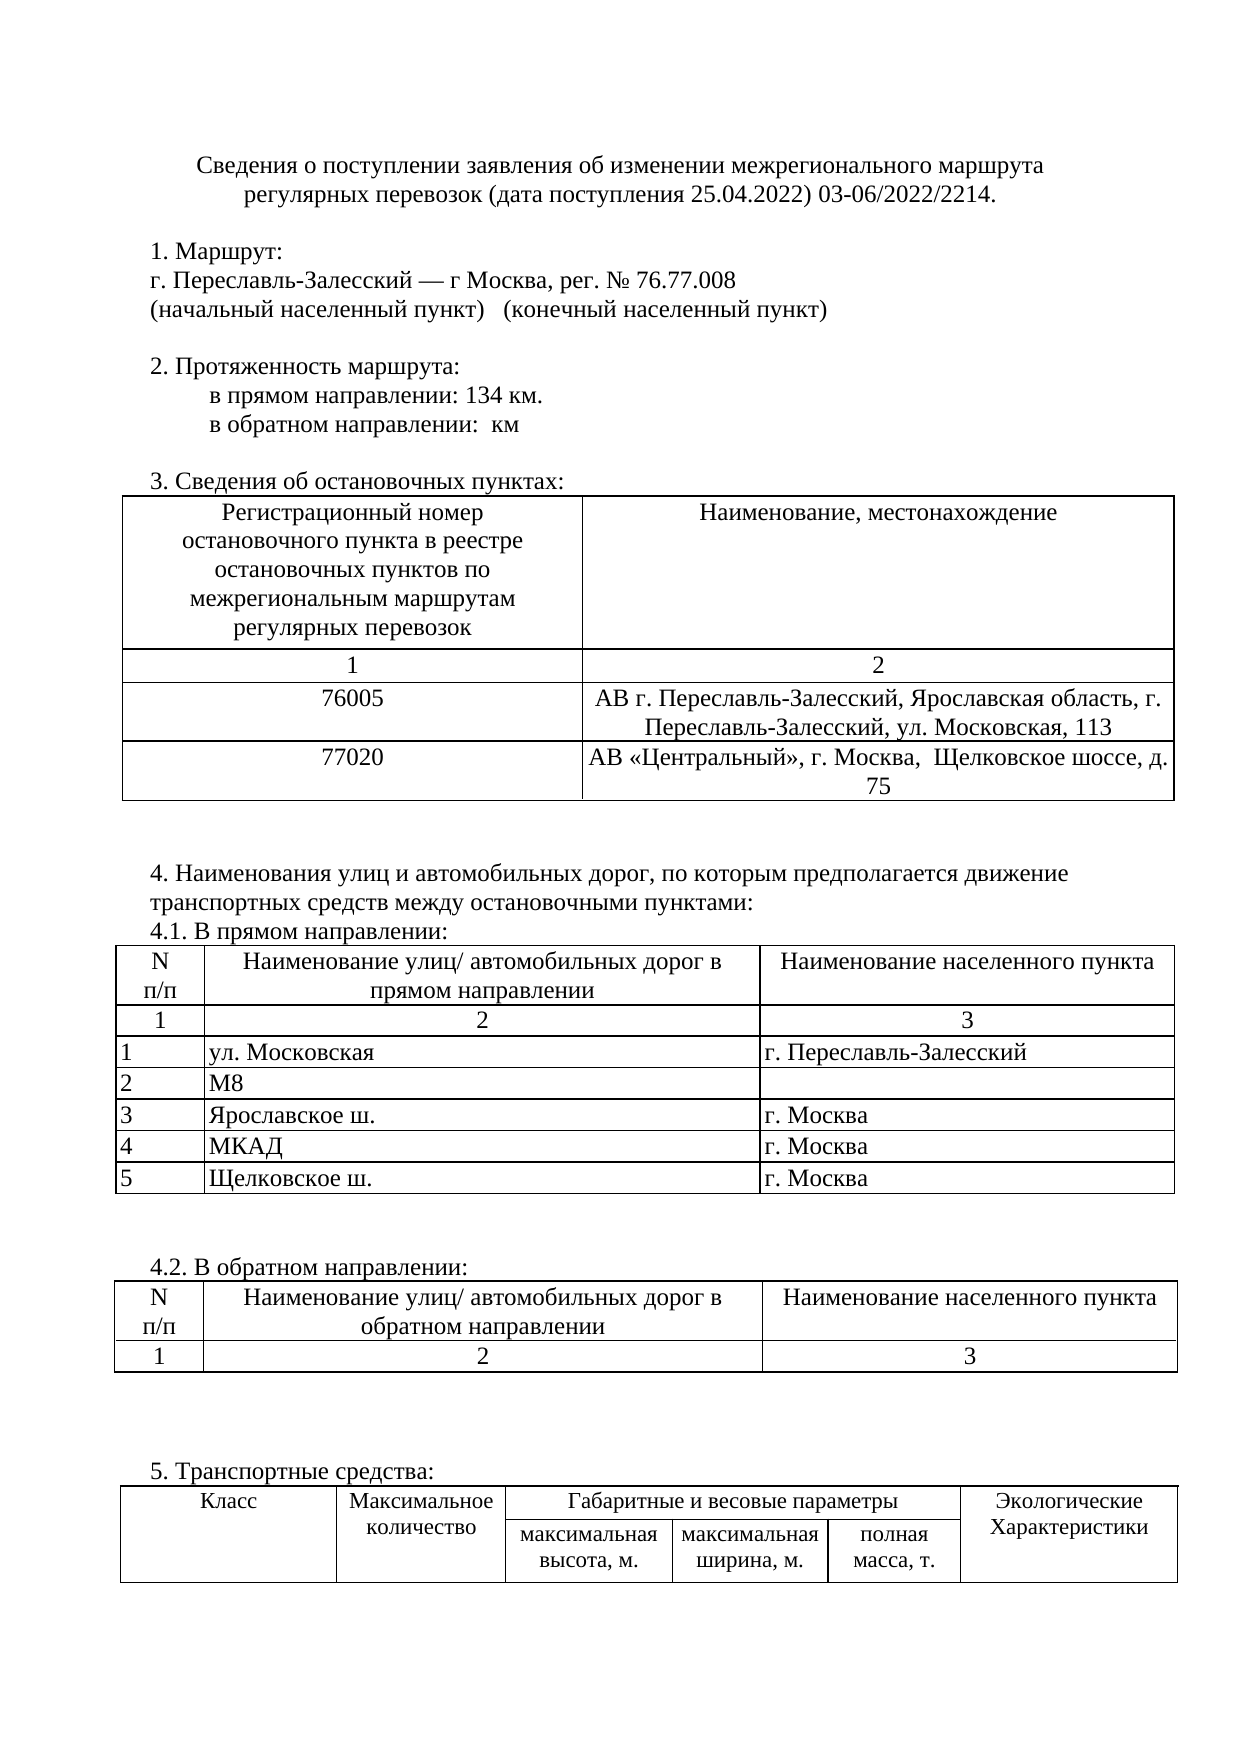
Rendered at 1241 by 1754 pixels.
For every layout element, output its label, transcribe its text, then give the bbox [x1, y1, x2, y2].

text в обратном направлении: км [150, 409, 1090, 437]
text 4.2. В обратном направлении: [150, 1252, 1090, 1280]
table_cell 3 [761, 1006, 1174, 1035]
text г. Переславль-Залесский — г Москва, рег. № 76.77.008 [150, 265, 1090, 294]
table_header N п/п [115, 1282, 203, 1339]
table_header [961, 1487, 1177, 1582]
table_cell 76005 [123, 683, 582, 740]
table_header Наименование улиц/ автомобильных дорог в обратном направлении [204, 1282, 762, 1339]
table_cell АВ «Центральный», г. Москва, Щелковское шоссе, д. 75 [583, 742, 1173, 799]
table_header Наименование населенного пункта [761, 946, 1174, 1004]
table_cell 2 [204, 1341, 762, 1371]
table_cell 2 [583, 650, 1173, 681]
text 2. Протяженность маршрута: [150, 351, 1090, 380]
table_cell 1 [123, 650, 582, 681]
table_cell 3 [117, 1100, 204, 1130]
table_header Наименование населенного пункта [763, 1282, 1177, 1339]
table_header Наименование, местонахождение [583, 497, 1173, 648]
table_cell ул. Московская [205, 1037, 759, 1067]
table_cell М8 [205, 1068, 759, 1098]
table_cell 2 [117, 1068, 204, 1098]
table_cell максимальная ширина, м. [673, 1520, 827, 1582]
text в прямом направлении: 134 км. [150, 380, 1090, 409]
table_cell АВ г. Переславль-Залесский, Ярославская область, г. Переславль-Залесский, ул. Московская, 113 [583, 683, 1173, 740]
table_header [337, 1487, 505, 1582]
table_cell 1 [117, 1006, 204, 1035]
text 4. Наименования улиц и автомобильных дорог, по которым предполагается движение транспортных средств между остановочными пунктами: [150, 858, 1090, 916]
text 1. Маршрут: [150, 236, 1090, 265]
text Сведения о поступлении заявления об изменении межрегионального маршрута регулярных перевозок (дата поступления 25.04.2022) 03-06/2022/2214. [150, 150, 1090, 207]
table_header Класс [121, 1487, 336, 1582]
table_cell г. Переславль-Залесский [761, 1037, 1174, 1067]
table_cell г. Москва [761, 1131, 1174, 1161]
table_header Регистрационный номер остановочного пункта в реестре остановочных пунктов по межрегиональным маршрутам регулярных перевозок [123, 497, 582, 648]
table_cell 4 [117, 1131, 204, 1161]
table_cell г. Москва [761, 1163, 1174, 1193]
table_cell 2 [205, 1006, 759, 1035]
table_cell 77020 [123, 742, 582, 799]
table_cell МКАД [205, 1131, 759, 1161]
table_cell Щелковское ш. [205, 1163, 759, 1193]
table_header Габаритные и весовые параметры [506, 1487, 960, 1518]
table_cell 5 [117, 1163, 204, 1193]
table_cell Ярославское ш. [205, 1100, 759, 1130]
text 5. Транспортные средства: [150, 1456, 1090, 1485]
table_cell 1 [117, 1037, 204, 1067]
table_cell г. Москва [761, 1100, 1174, 1130]
table_cell максимальная высота, м. [506, 1520, 672, 1582]
table_cell полная масса, т. [829, 1520, 960, 1582]
table_cell 3 [763, 1340, 1177, 1371]
table_cell 1 [115, 1341, 203, 1371]
table_cell [761, 1068, 1174, 1098]
text (начальный населенный пункт) (конечный населенный пункт) [150, 294, 1090, 322]
table_header N п/п [117, 946, 204, 1004]
table_header Наименование улиц/ автомобильных дорог в прямом направлении [205, 946, 759, 1004]
text 3. Сведения об остановочных пунктах: [150, 466, 1090, 495]
text 4.1. В прямом направлении: [150, 916, 1090, 945]
